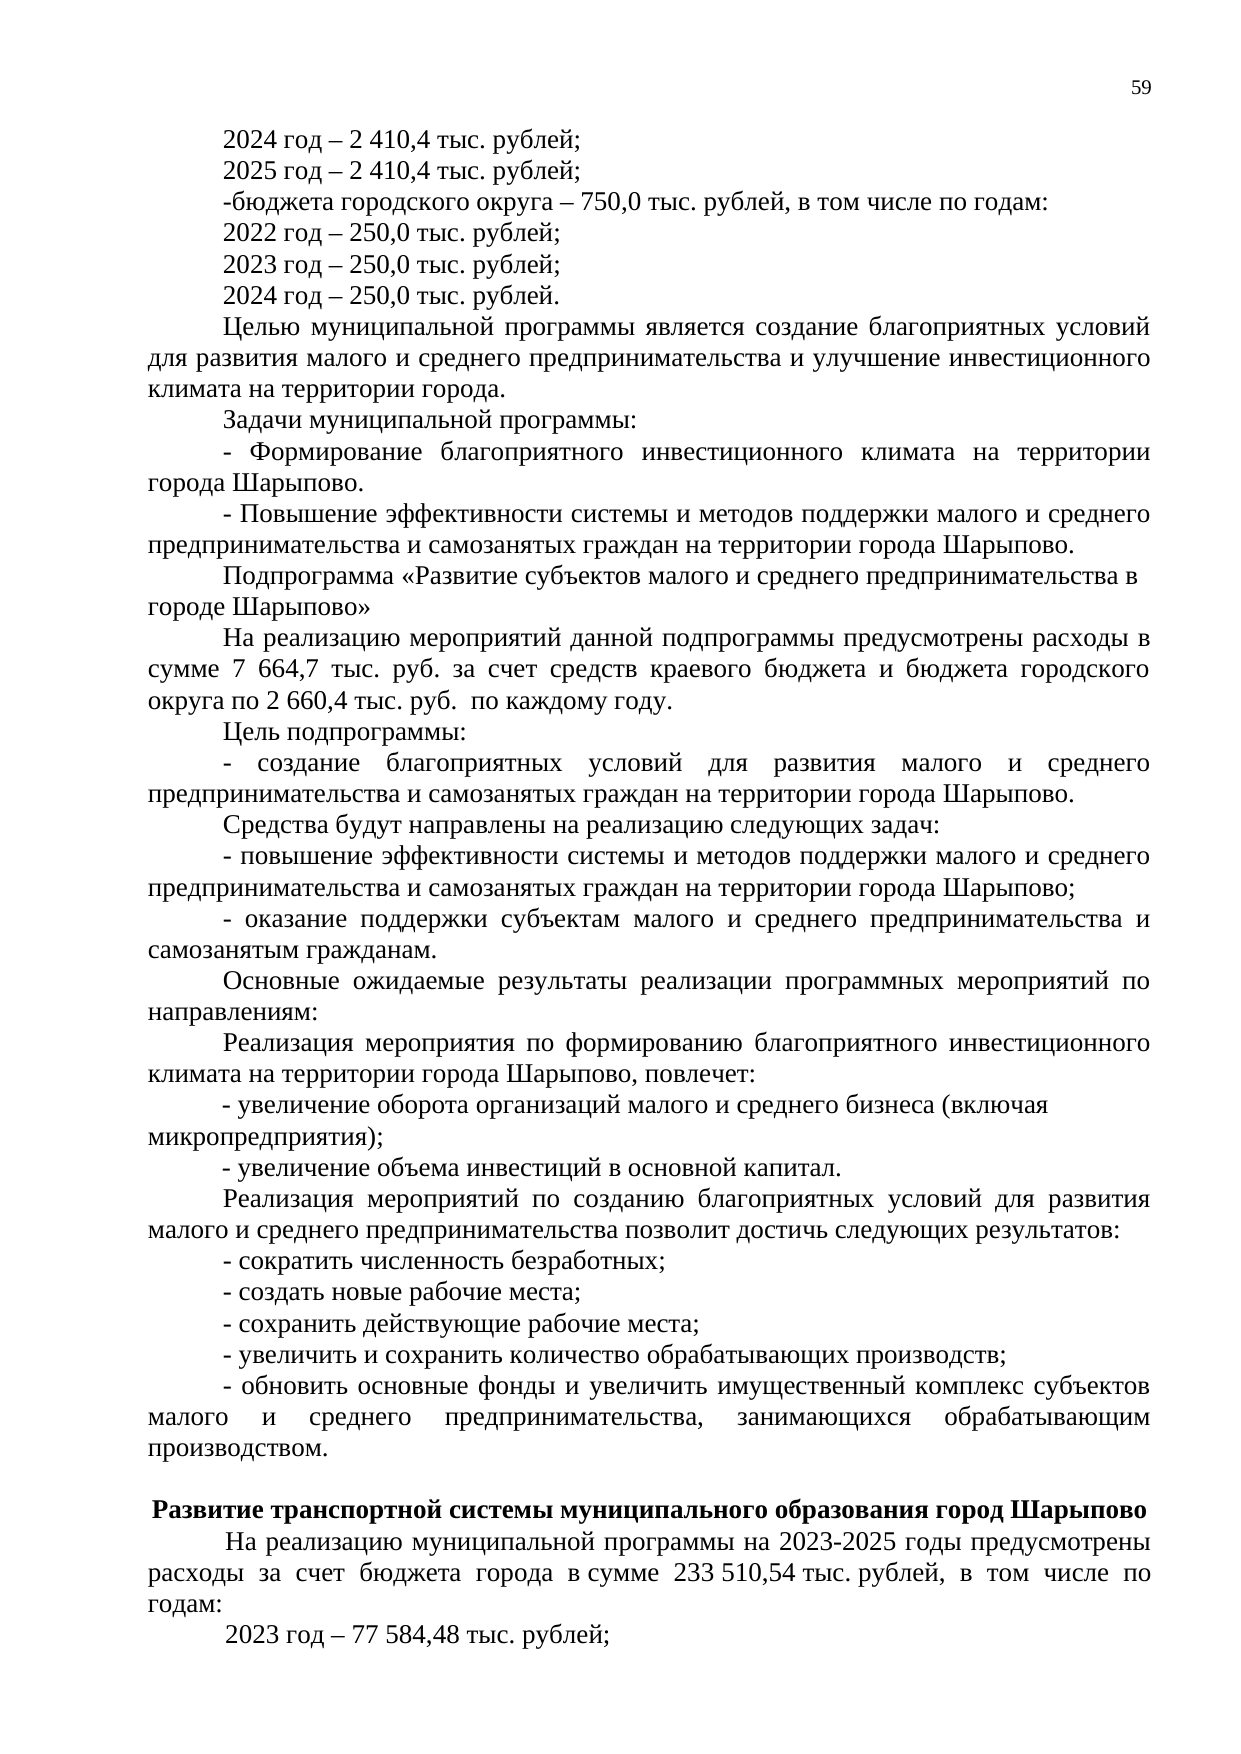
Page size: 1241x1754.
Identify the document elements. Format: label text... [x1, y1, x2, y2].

text 2024 год – 250,0 тыс. рублей. [148, 279, 1152, 310]
text - создать новые рабочие места; [148, 1276, 1152, 1307]
text Задачи муниципальной программы: [148, 403, 1152, 434]
text Основные ожидаемые результаты реализации программных мероприятий по направлениям: [148, 964, 1152, 1026]
text Реализация мероприятий по созданию благоприятных условий для развития малого и среднего предпринимательства позволит достичь следующих результатов: [148, 1182, 1152, 1244]
text - увеличить и сохранить количество обрабатывающих производств; [148, 1338, 1152, 1369]
text 2025 год – 2 410,4 тыс. рублей; [148, 154, 1152, 185]
text Средства будут направлены на реализацию следующих задач: [148, 808, 1152, 839]
text 2022 год – 250,0 тыс. рублей; [148, 217, 1152, 248]
text 2023 год – 77 584,48 тыс. рублей; [148, 1618, 1152, 1649]
text На реализацию муниципальной программы на 2023-2025 годы предусмотрены расходы за счет бюджета города в сумме 233 510,54 тыс. рублей, в том числе по годам: [148, 1525, 1152, 1618]
text - Формирование благоприятного инвестиционного климата на территории города Шарыпово. [148, 434, 1152, 497]
text - оказание поддержки субъектам малого и среднего предпринимательства и самозанятым гражданам. [148, 902, 1152, 964]
text - увеличение оборота организаций малого и среднего бизнеса (включая микропредприятия); [148, 1089, 1152, 1151]
text -бюджета городского округа – 750,0 тыс. рублей, в том числе по годам: [148, 185, 1152, 217]
text Реализация мероприятия по формированию благоприятного инвестиционного климата на территории города Шарыпово, повлечет: [148, 1026, 1152, 1089]
text - создание благоприятных условий для развития малого и среднего предпринимательства и самозанятых граждан на территории города Шарыпово. [148, 746, 1152, 808]
text - повышение эффективности системы и методов поддержки малого и среднего предпринимательства и самозанятых граждан на территории города Шарыпово; [148, 839, 1152, 902]
text 2024 год – 2 410,4 тыс. рублей; [148, 123, 1152, 154]
text Целью муниципальной программы является создание благоприятных условий для развития малого и среднего предпринимательства и улучшение инвестиционного климата на территории города. [148, 310, 1152, 403]
text 2023 год – 250,0 тыс. рублей; [148, 248, 1152, 279]
text На реализацию мероприятий данной подпрограммы предусмотрены расходы в сумме 7 664,7 тыс. руб. за счет средств краевого бюджета и бюджета городского округа по 2 660,4 тыс. руб. по каждому году. [148, 621, 1152, 715]
text Цель подпрограммы: [148, 715, 1152, 746]
text Развитие транспортной системы муниципального образования город Шарыпово [148, 1493, 1152, 1525]
text Подпрограмма «Развитие субъектов малого и среднего предпринимательства в городе Шарыпово» [148, 559, 1152, 621]
text - сохранить действующие рабочие места; [148, 1307, 1152, 1338]
text - сократить численность безработных; [148, 1244, 1152, 1276]
text - увеличение объема инвестиций в основной капитал. [148, 1151, 1152, 1182]
text - обновить основные фонды и увеличить имущественный комплекс субъектов малого и среднего предпринимательства, занимающихся обрабатывающим производством. [148, 1369, 1152, 1462]
text - Повышение эффективности системы и методов поддержки малого и среднего предпринимательства и самозанятых граждан на территории города Шарыпово. [148, 497, 1152, 559]
